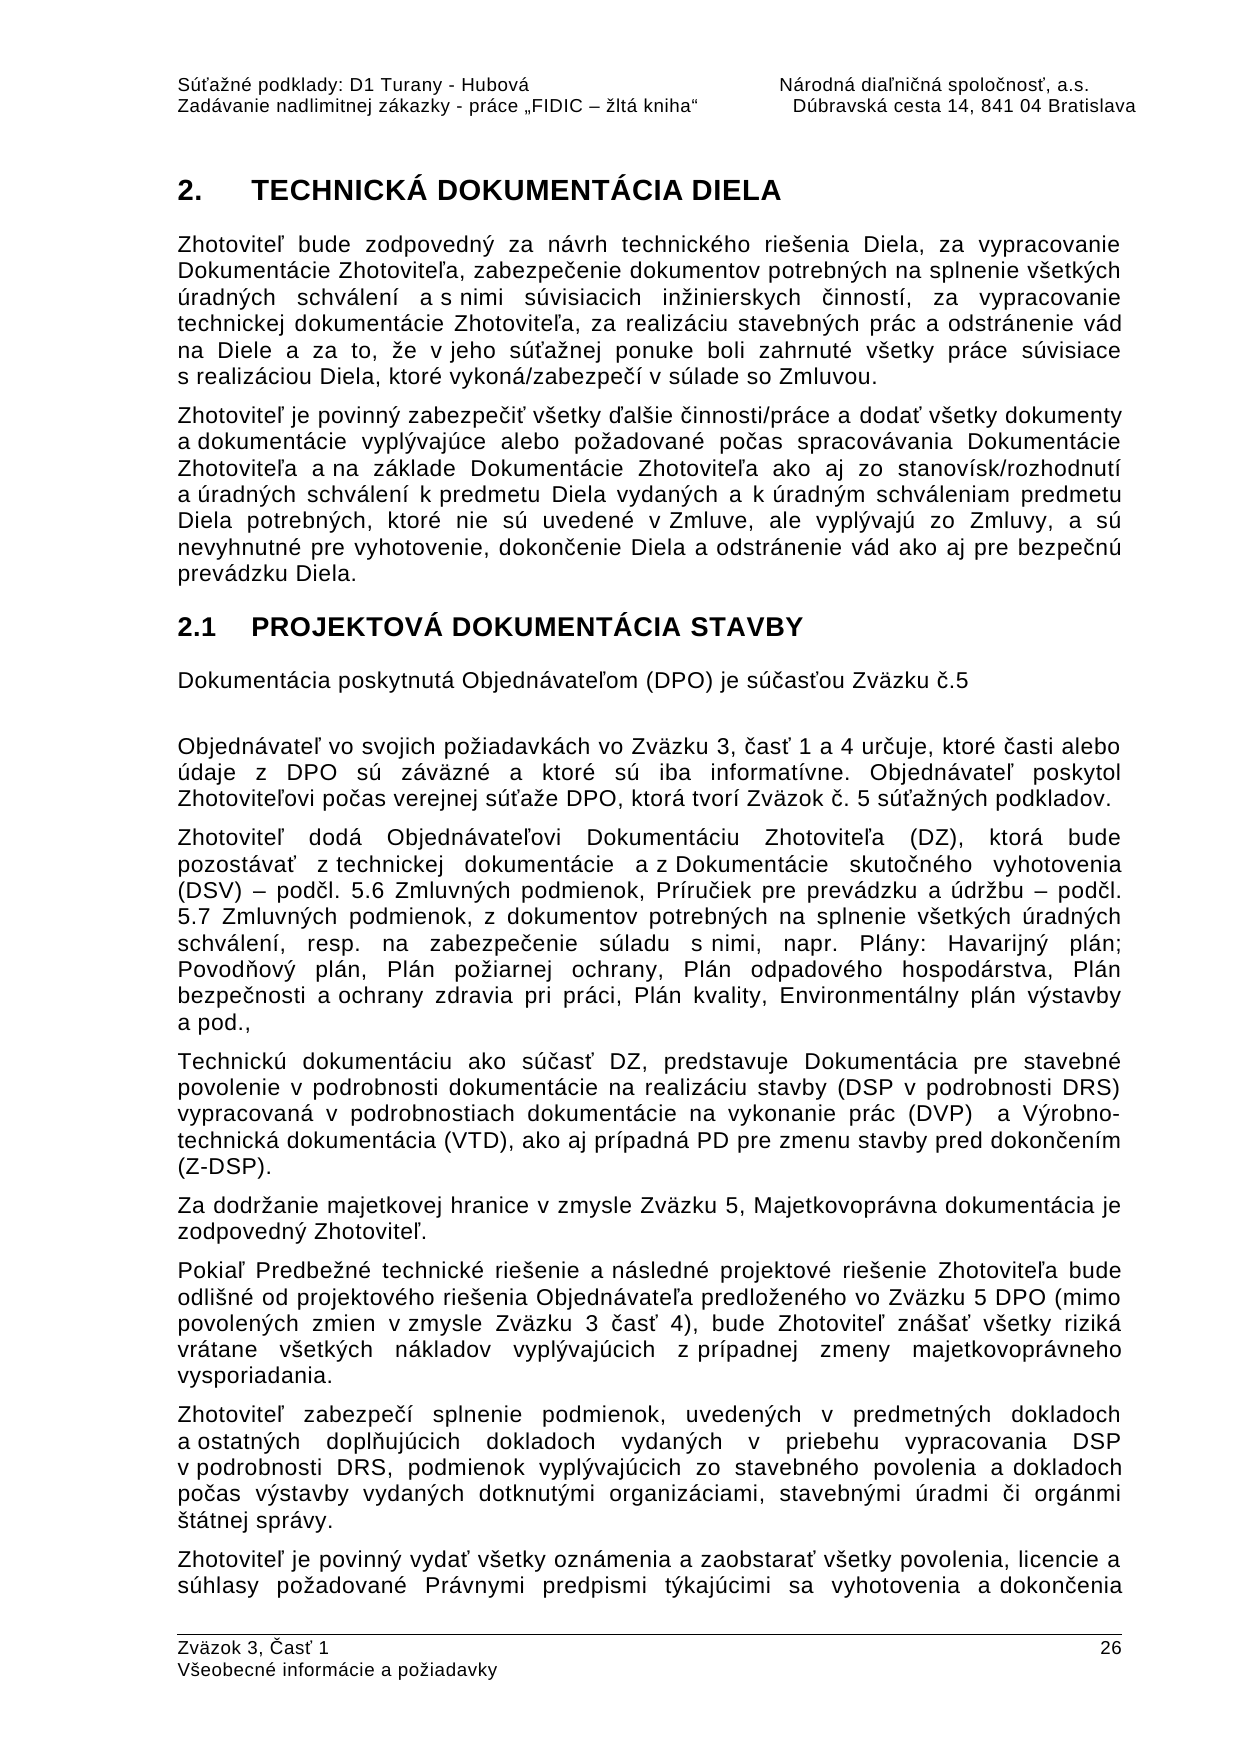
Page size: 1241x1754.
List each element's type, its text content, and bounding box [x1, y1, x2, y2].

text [177, 1546, 1122, 1598]
text Zhotoviteľ bude zodpovedný za návrh technického riešenia Diela, za vypracovanie Dokumentácie Zhotoviteľa, zabezpečenie dokumentov potrebných na splnenie všetkých úradných schválení a s nimi súvisiacich inžinierskych činností, za vypracovanie technickej dokumentácie Zhotoviteľa, za realizáciu stavebných prác a odstránenie vád na Diele a za to, že v jeho súťažnej ponuke boli zahrnuté všetky práce súvisiace s realizáciou Diela, ktoré vykoná/zabezpečí v súlade so Zmluvou. [177, 231, 1122, 389]
text Za dodržanie majetkovej hranice v zmysle Zväzku 5, Majetkovoprávna dokumentácia je zodpovedný Zhotoviteľ. [177, 1192, 1122, 1244]
text Dokumentácia poskytnutá Objednávateľom (DPO) je súčasťou Zväzku č.5 [177, 667, 1122, 694]
text Zhotoviteľ je povinný zabezpečiť všetky ďalšie činnosti/práce a dodať všetky dokumenty a dokumentácie vyplývajúce alebo požadované počas spracovávania Dokumentácie Zhotoviteľa a na základe Dokumentácie Zhotoviteľa ako aj zo stanovísk/rozhodnutí a úradných schválení k predmetu Diela vydaných a k úradným schváleniam predmetu Diela potrebných, ktoré nie sú uvedené v Zmluve, ale vyplývajú zo Zmluvy, a sú nevyhnutné pre vyhotovenie, dokončenie Diela a odstránenie vád ako aj pre bezpečnú prevádzku Diela. [177, 402, 1122, 586]
text Zhotoviteľ zabezpečí splnenie podmienok, uvedených v predmetných dokladoch a ostatných doplňujúcich dokladoch vydaných v priebehu vypracovania DSP v podrobnosti DRS, podmienok vyplývajúcich zo stavebného povolenia a dokladoch počas výstavby vydaných dotknutými organizáciami, stavebnými úradmi či orgánmi štátnej správy. [177, 1401, 1122, 1533]
text Zhotoviteľ dodá Objednávateľovi Dokumentáciu Zhotoviteľa (DZ), ktorá bude pozostávať z technickej dokumentácie a z Dokumentácie skutočného vyhotovenia (DSV) – podčl. 5.6 Zmluvných podmienok, Príručiek pre prevádzku a údržbu – podčl. 5.7 Zmluvných podmienok, z dokumentov potrebných na splnenie všetkých úradných schválení, resp. na zabezpečenie súladu s nimi, napr. Plány: Havarijný plán; Povodňový plán, Plán požiarnej ochrany, Plán odpadového hospodárstva, Plán bezpečnosti a ochrany zdravia pri práci, Plán kvality, Environmentálny plán výstavby a pod., [177, 824, 1122, 1035]
subtitle 2. TECHNICKÁ DOKUMENTÁCIA DIELA [177, 173, 1122, 206]
subtitle 2.1 Projektová Dokumentácia Stavby [177, 611, 1122, 642]
text Technickú dokumentáciu ako súčasť DZ, predstavuje Dokumentácia pre stavebné povolenie v podrobnosti dokumentácie na realizáciu stavby (DSP v podrobnosti DRS) vypracovaná v podrobnostiach dokumentácie na vykonanie prác (DVP) a Výrobno-technická dokumentácia (VTD), ako aj prípadná PD pre zmenu stavby pred dokončením (Z-DSP). [177, 1048, 1122, 1179]
text Pokiaľ Predbežné technické riešenie a následné projektové riešenie Zhotoviteľa bude odlišné od projektového riešenia Objednávateľa predloženého vo Zväzku 5 DPO (mimo povolených zmien v zmysle Zväzku 3 časť 4), bude Zhotoviteľ znášať všetky riziká vrátane všetkých nákladov vyplývajúcich z prípadnej zmeny majetkovoprávneho vysporiadania. [177, 1257, 1122, 1389]
text Objednávateľ vo svojich požiadavkách vo Zväzku 3, časť 1 a 4 určuje, ktoré časti alebo údaje z DPO sú záväzné a ktoré sú iba informatívne. Objednávateľ poskytol Zhotoviteľovi počas verejnej súťaže DPO, ktorá tvorí Zväzok č. 5 súťažných podkladov. [177, 733, 1122, 812]
